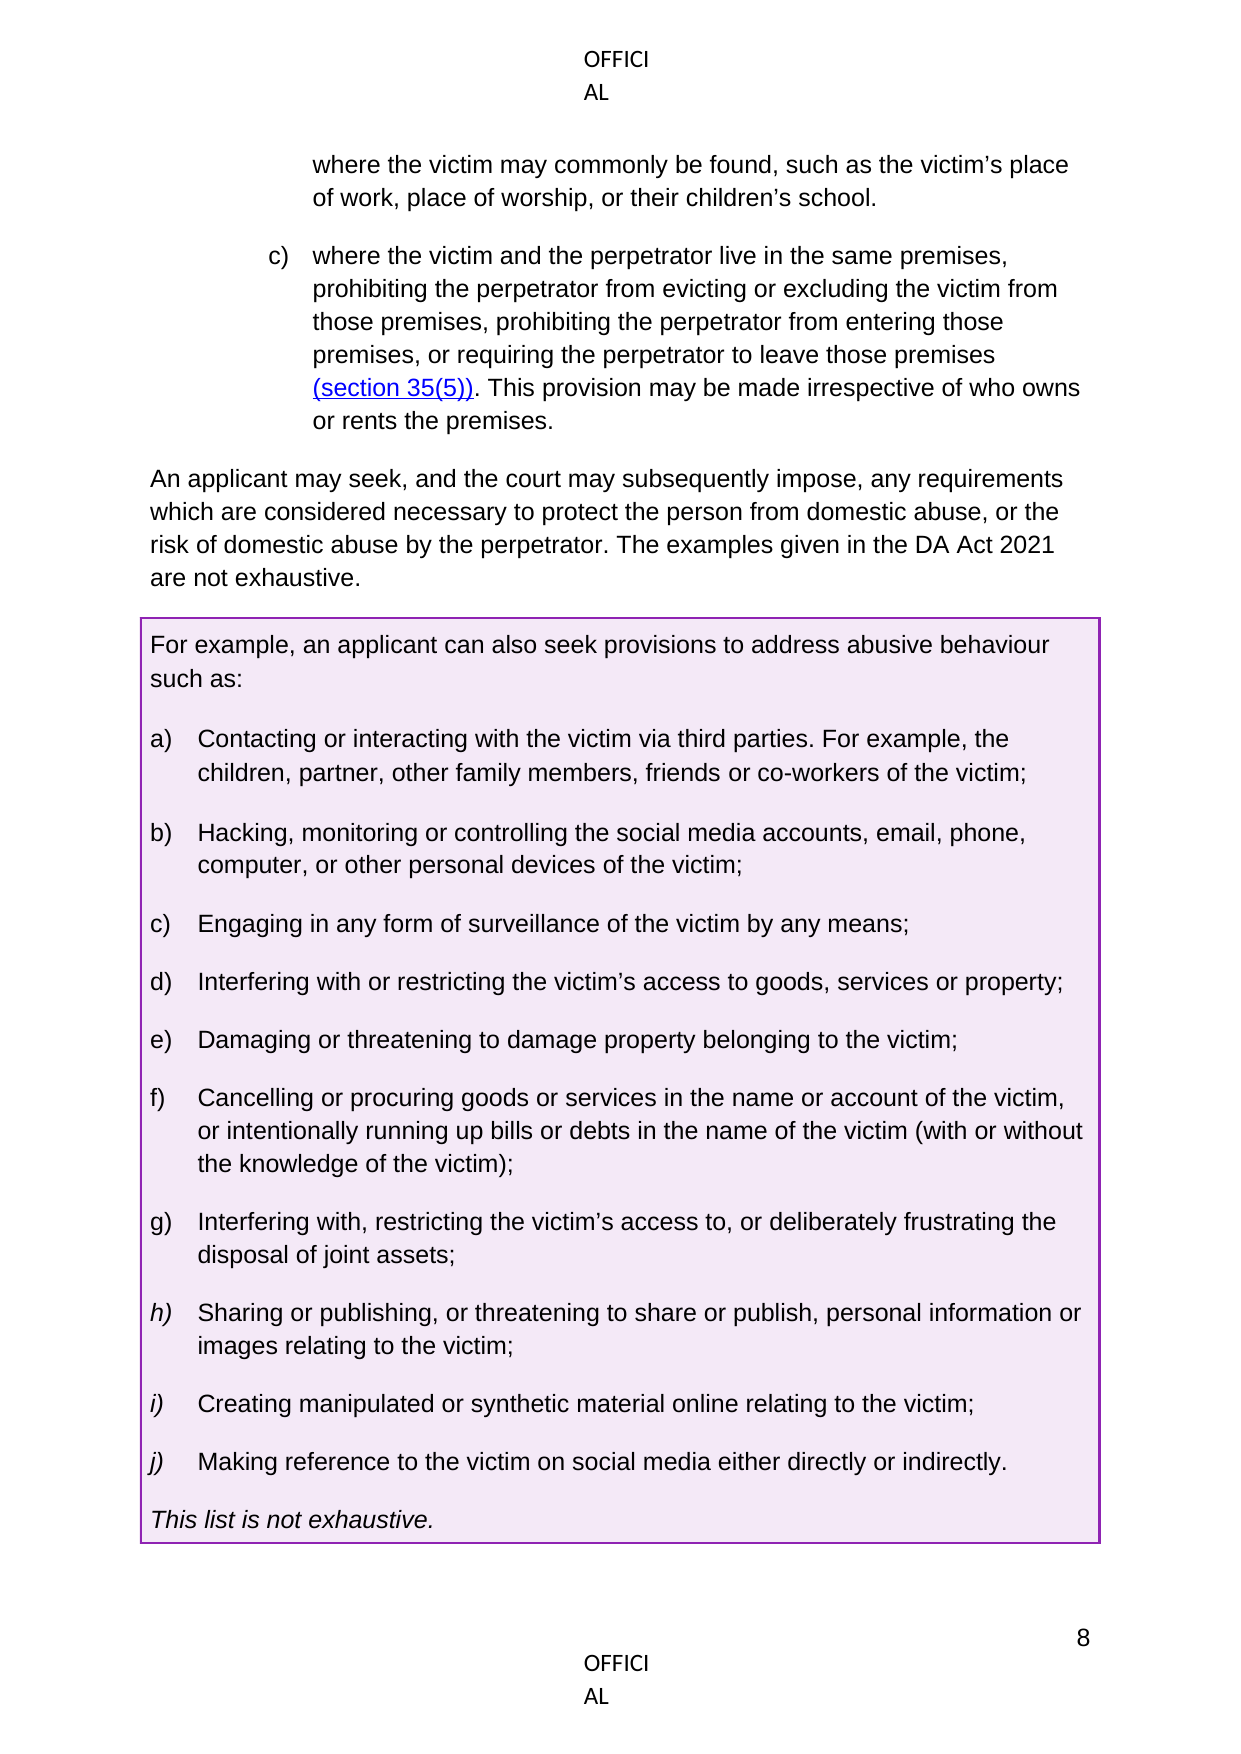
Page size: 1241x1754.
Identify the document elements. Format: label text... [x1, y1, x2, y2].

list Engaging in any form of surveillance of the victim by any means; [142, 896, 1098, 937]
list Interfering with, restricting the victim’s access to, or deliberately frustrating the disposal of joint assets; [142, 1194, 1098, 1268]
list Creating manipulated or synthetic material online relating to the victim; [142, 1376, 1098, 1417]
list This list is not exhaustive. [142, 1492, 1098, 1542]
list Damaging or threatening to damage property belonging to the victim; [142, 1012, 1098, 1053]
list Making reference to the victim on social media either directly or indirectly. [142, 1434, 1098, 1476]
text An applicant may seek, and the court may subsequently impose, any requirements which are considered necessary to protect the person from domestic abuse, or the risk of domestic abuse by the perpetrator. The examples given in the DA Act 2021 are not exhaustive. [150, 464, 1090, 592]
list where the victim and the perpetrator live in the same premises, prohibiting the perpetrator from evicting or excluding the victim from those premises, prohibiting the perpetrator from entering those premises, or requiring the perpetrator to leave those premises (section 35(5)). This provision may be made irrespective of who owns or rents the premises. [268, 241, 1090, 435]
list For example, an applicant can also seek provisions to address abusive behaviour such as: [142, 619, 1098, 693]
list Contacting or interacting with the victim via third parties. For example, the children, partner, other family members, friends or co-workers of the victim; [142, 711, 1098, 787]
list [268, 150, 1090, 212]
list Interfering with or restricting the victim’s access to goods, services or property; [142, 954, 1098, 995]
list Sharing or publishing, or threatening to share or publish, personal information or images relating to the victim; [142, 1285, 1098, 1359]
list Hacking, monitoring or controlling the social media accounts, email, phone, computer, or other personal devices of the victim; [142, 805, 1098, 879]
list Cancelling or procuring goods or services in the name or account of the victim, or intentionally running up bills or debts in the name of the victim (with or without the knowledge of the victim); [142, 1070, 1098, 1177]
